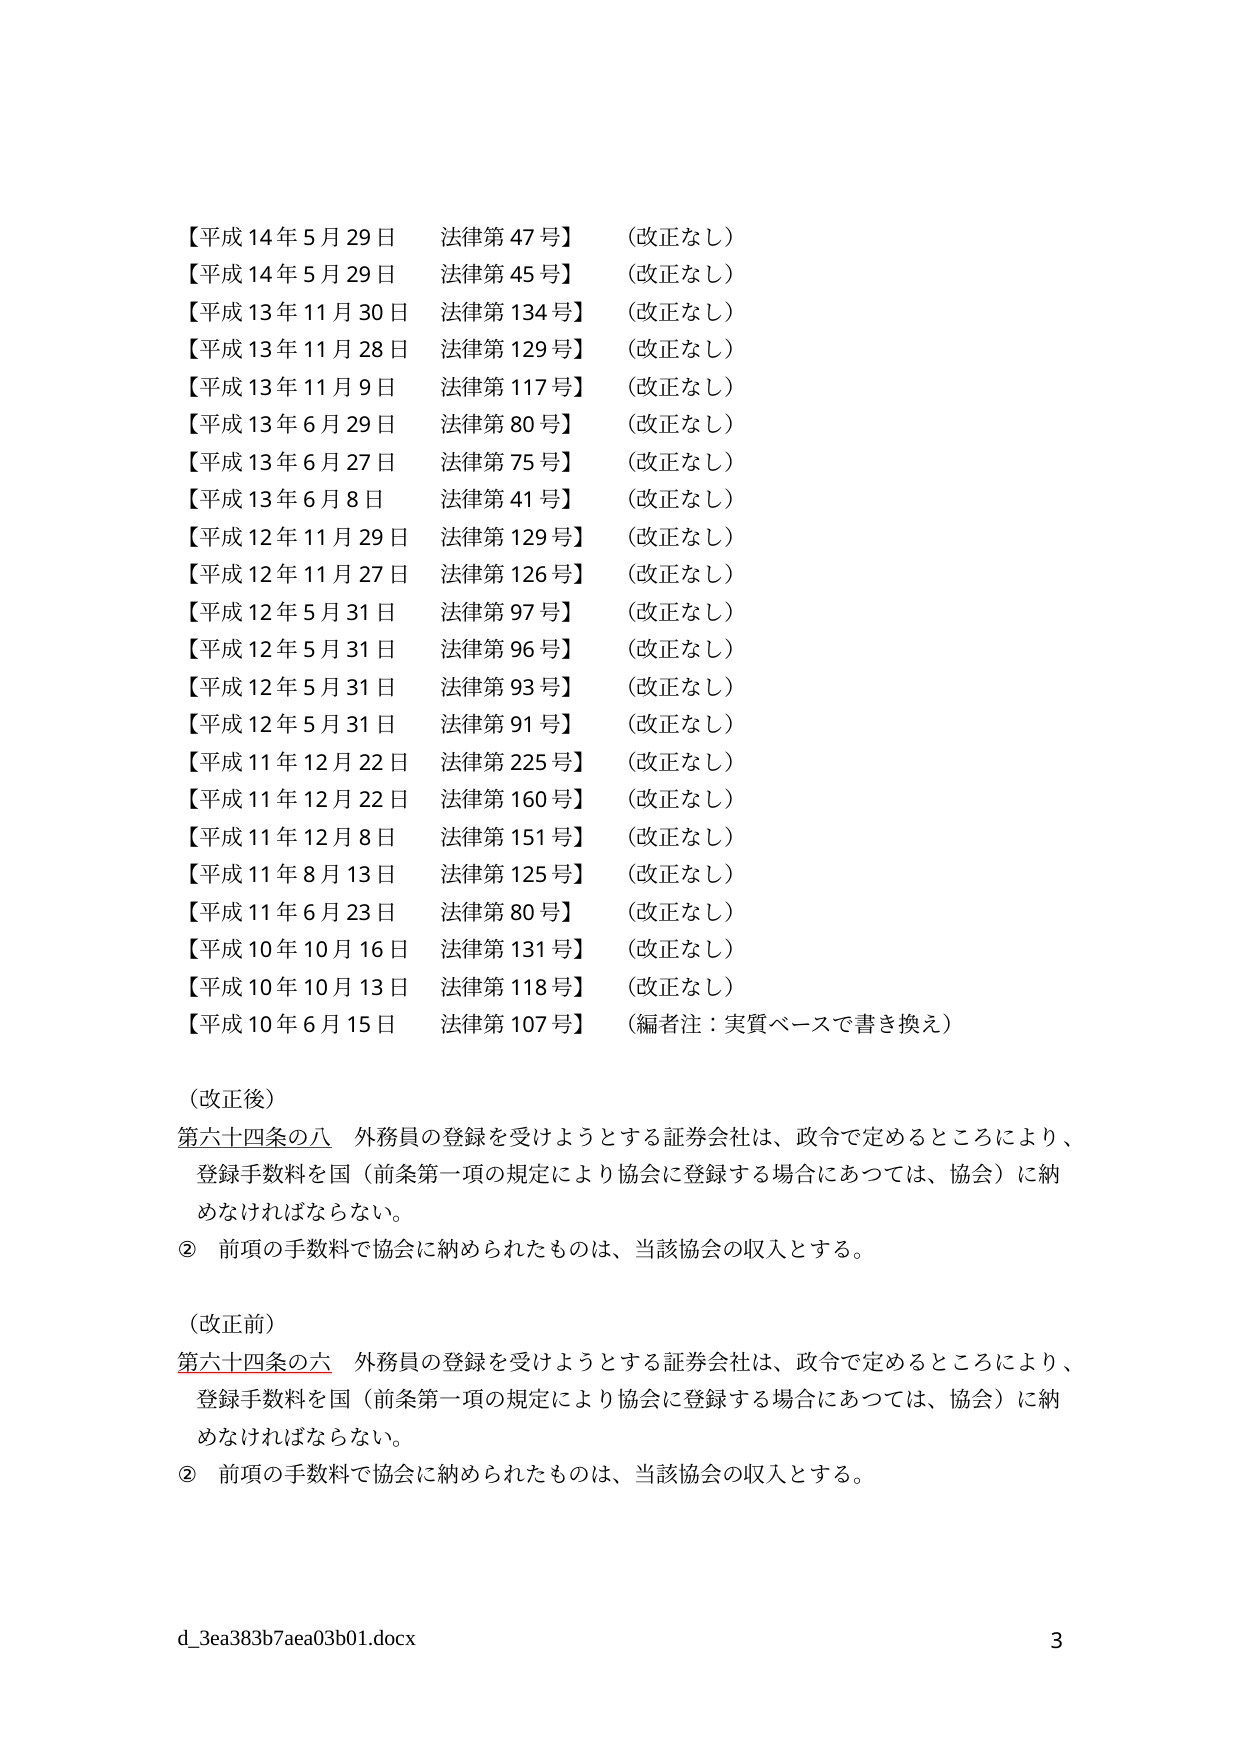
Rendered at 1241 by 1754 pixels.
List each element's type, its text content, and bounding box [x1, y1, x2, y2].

text 【平成11年8月13日 法律第125号】 （改正なし） [177, 854, 1063, 892]
text 【平成13年11月28日 法律第129号】 （改正なし） [177, 329, 1063, 367]
text 【平成13年6月27日 法律第75号】 （改正なし） [177, 442, 1063, 479]
text 【平成13年6月8日 法律第41号】 （改正なし） [177, 479, 1063, 517]
text 【平成14年5月29日 法律第47号】 （改正なし） [177, 217, 1063, 254]
text 【平成12年5月31日 法律第97号】 （改正なし） [177, 592, 1063, 629]
text ② 前項の手数料で協会に納められたものは、当該協会の収入とする。 [177, 1229, 1063, 1267]
text 【平成12年5月31日 法律第96号】 （改正なし） [177, 629, 1063, 667]
text ② 前項の手数料で協会に納められたものは、当該協会の収入とする。 [177, 1454, 1063, 1492]
text 【平成12年5月31日 法律第93号】 （改正なし） [177, 667, 1063, 704]
text 【平成14年5月29日 法律第45号】 （改正なし） [177, 254, 1063, 292]
text 【平成11年12月8日 法律第151号】 （改正なし） [177, 817, 1063, 854]
text 【平成11年12月22日 法律第225号】 （改正なし） [177, 742, 1063, 779]
text 【平成13年11月30日 法律第134号】 （改正なし） [177, 292, 1063, 329]
text 【平成10年10月13日 法律第118号】 （改正なし） [177, 967, 1063, 1004]
text 【平成10年6月15日 法律第107号】 （編者注：実質ベースで書き換え） [177, 1004, 1063, 1042]
text 【平成12年11月29日 法律第129号】 （改正なし） [177, 517, 1063, 554]
text （改正前） [177, 1304, 1063, 1342]
text 【平成11年12月22日 法律第160号】 （改正なし） [177, 779, 1063, 817]
text 【平成12年5月31日 法律第91号】 （改正なし） [177, 704, 1063, 742]
text 【平成11年6月23日 法律第80号】 （改正なし） [177, 892, 1063, 929]
text （改正後） [177, 1079, 1063, 1117]
text 【平成13年6月29日 法律第80号】 （改正なし） [177, 404, 1063, 442]
text 第六十四条の六 外務員の登録を受けようとする証券会社は、政令で定めるところにより、登録手数料を国（前条第一項の規定により協会に登録する場合にあつては、協会）に納めなければならない。 [177, 1342, 1063, 1454]
text 第六十四条の八 外務員の登録を受けようとする証券会社は、政令で定めるところにより、登録手数料を国（前条第一項の規定により協会に登録する場合にあつては、協会）に納めなければならない。 [177, 1117, 1063, 1229]
text 【平成12年11月27日 法律第126号】 （改正なし） [177, 554, 1063, 592]
text 【平成13年11月9日 法律第117号】 （改正なし） [177, 367, 1063, 404]
text 【平成10年10月16日 法律第131号】 （改正なし） [177, 929, 1063, 967]
